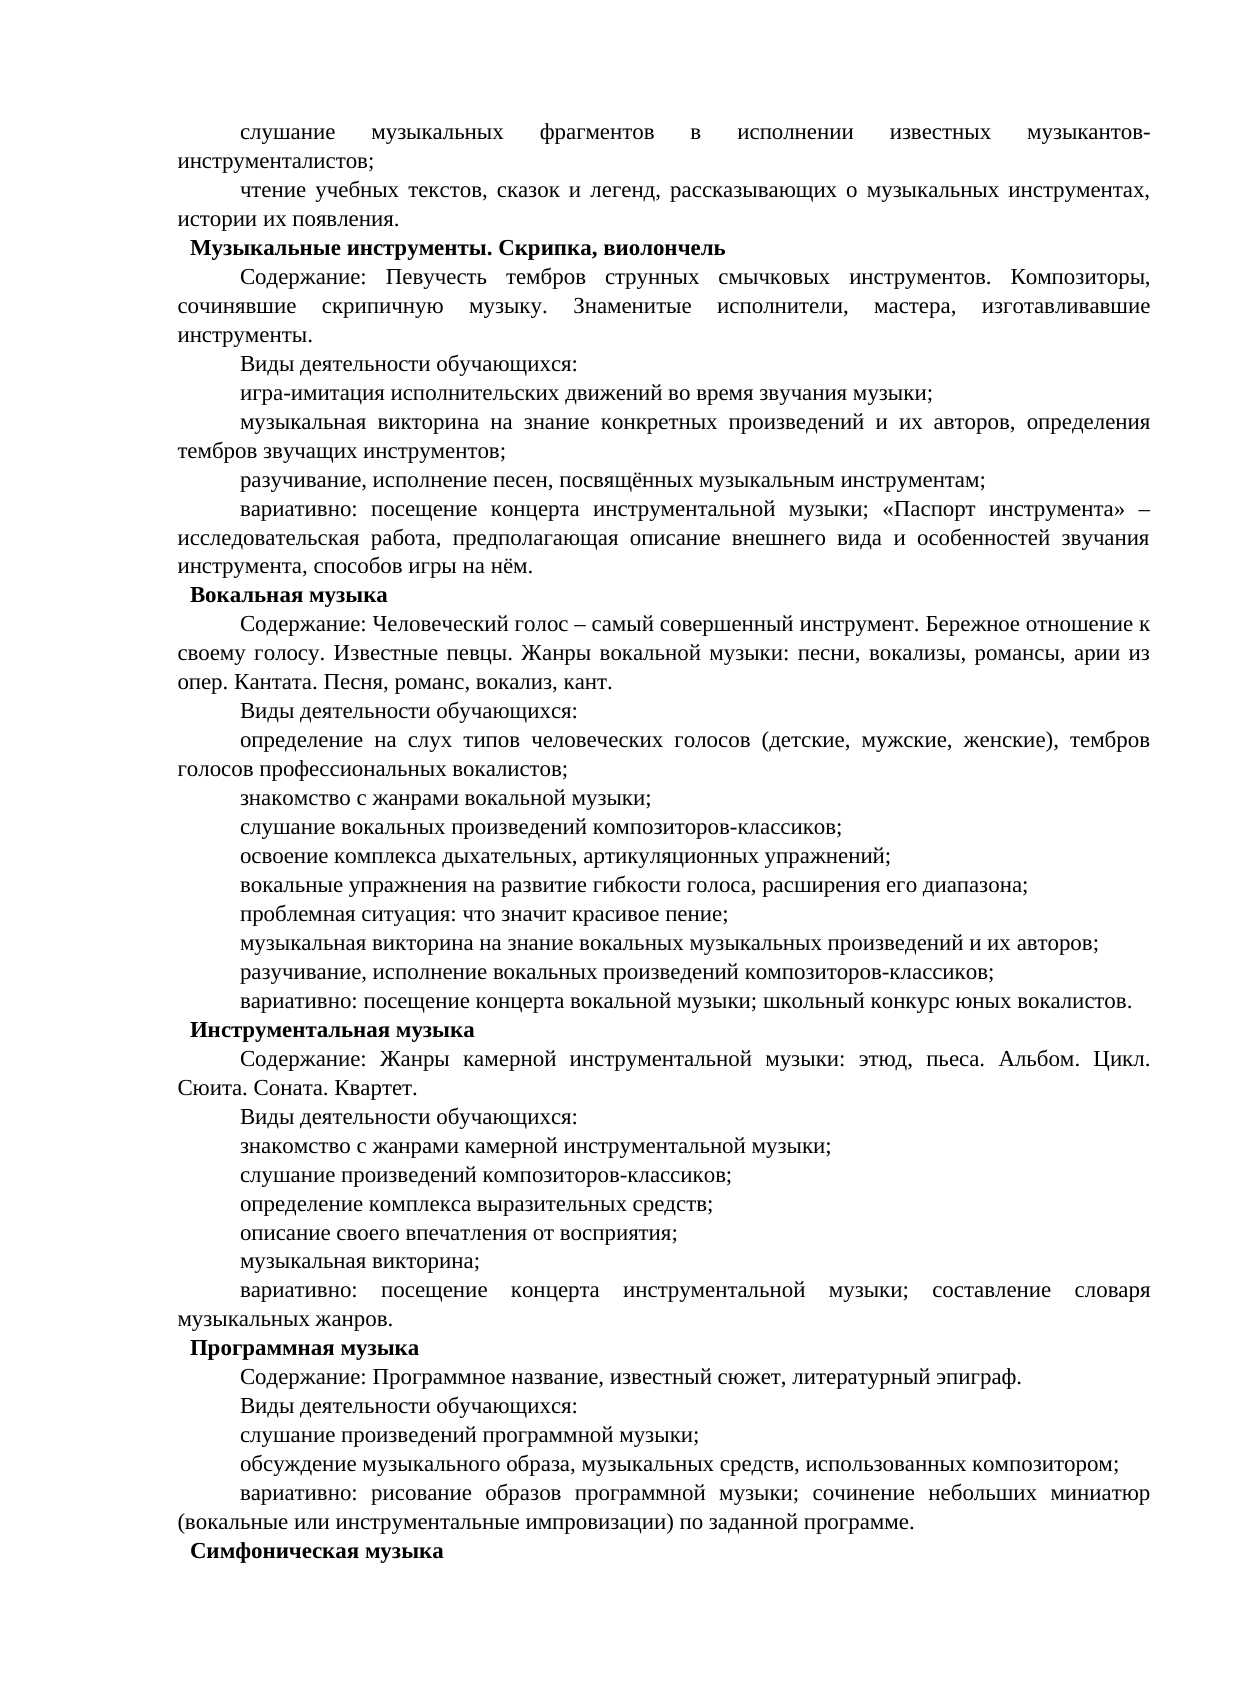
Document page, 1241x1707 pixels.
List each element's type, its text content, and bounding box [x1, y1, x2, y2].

text игра-имитация исполнительских движений во время звучания музыки; [177, 379, 1152, 405]
text слушание произведений программной музыки; [177, 1421, 1152, 1448]
text музыкальная викторина на знание вокальных музыкальных произведений и их авторов; [177, 929, 1152, 955]
text определение комплекса выразительных средств; [177, 1189, 1152, 1216]
text музыкальная викторина на знание конкретных произведений и их авторов, определения тембров звучащих инструментов; [177, 408, 1152, 463]
text слушание вокальных произведений композиторов-классиков; [177, 813, 1152, 839]
text Инструментальная музыка [190, 1016, 1152, 1042]
text освоение комплекса дыхательных, артикуляционных упражнений; [177, 842, 1152, 868]
text разучивание, исполнение песен, посвящённых музыкальным инструментам; [177, 466, 1152, 492]
text Виды деятельности обучающихся: [177, 1392, 1152, 1419]
text музыкальная викторина; [177, 1247, 1152, 1274]
text слушание произведений композиторов-классиков; [177, 1161, 1152, 1187]
text вариативно: посещение концерта вокальной музыки; школьный конкурс юных вокалистов. [177, 987, 1152, 1013]
text чтение учебных текстов, сказок и легенд, рассказывающих о музыкальных инструментах, истории их появления. [177, 176, 1152, 231]
text вариативно: посещение концерта инструментальной музыки; составление словаря музыкальных жанров. [177, 1276, 1152, 1332]
text определение на слух типов человеческих голосов (детские, мужские, женские), тембров голосов профессиональных вокалистов; [177, 726, 1152, 782]
text слушание музыкальных фрагментов в исполнении известных музыкантов-инструменталистов; [177, 118, 1152, 173]
text Симфоническая музыка [190, 1537, 1152, 1563]
text разучивание, исполнение вокальных произведений композиторов-классиков; [177, 958, 1152, 984]
text проблемная ситуация: что значит красивое пение; [177, 900, 1152, 926]
text Содержание: Жанры камерной инструментальной музыки: этюд, пьеса. Альбом. Цикл. Сюита. Соната. Квартет. [177, 1045, 1152, 1100]
text Программная музыка [190, 1334, 1152, 1361]
text знакомство с жанрами вокальной музыки; [177, 784, 1152, 811]
text Вокальная музыка [190, 581, 1152, 608]
text Виды деятельности обучающихся: [177, 350, 1152, 376]
text Содержание: Человеческий голос – самый совершенный инструмент. Бережное отношение к своему голосу. Известные певцы. Жанры вокальной музыки: песни, вокализы, романсы, арии из опер. Кантата. Песня, романс, вокализ, кант. [177, 610, 1152, 695]
text Виды деятельности обучающихся: [177, 1103, 1152, 1129]
text вариативно: рисование образов программной музыки; сочинение небольших миниатюр (вокальные или инструментальные импровизации) по заданной программе. [177, 1479, 1152, 1534]
text вокальные упражнения на развитие гибкости голоса, расширения его диапазона; [177, 871, 1152, 897]
text Содержание: Певучесть тембров струнных смычковых инструментов. Композиторы, сочинявшие скрипичную музыку. Знаменитые исполнители, мастера, изготавливавшие инструменты. [177, 263, 1152, 347]
text вариативно: посещение концерта инструментальной музыки; «Паспорт инструмента» – исследовательская работа, предполагающая описание внешнего вида и особенностей звучания инструмента, способов игры на нём. [177, 494, 1152, 579]
text знакомство с жанрами камерной инструментальной музыки; [177, 1132, 1152, 1158]
text обсуждение музыкального образа, музыкальных средств, использованных композитором; [177, 1450, 1152, 1477]
text Содержание: Программное название, известный сюжет, литературный эпиграф. [177, 1363, 1152, 1390]
text Виды деятельности обучающихся: [177, 697, 1152, 724]
text описание своего впечатления от восприятия; [177, 1218, 1152, 1245]
text Музыкальные инструменты. Скрипка, виолончель [190, 234, 1152, 260]
